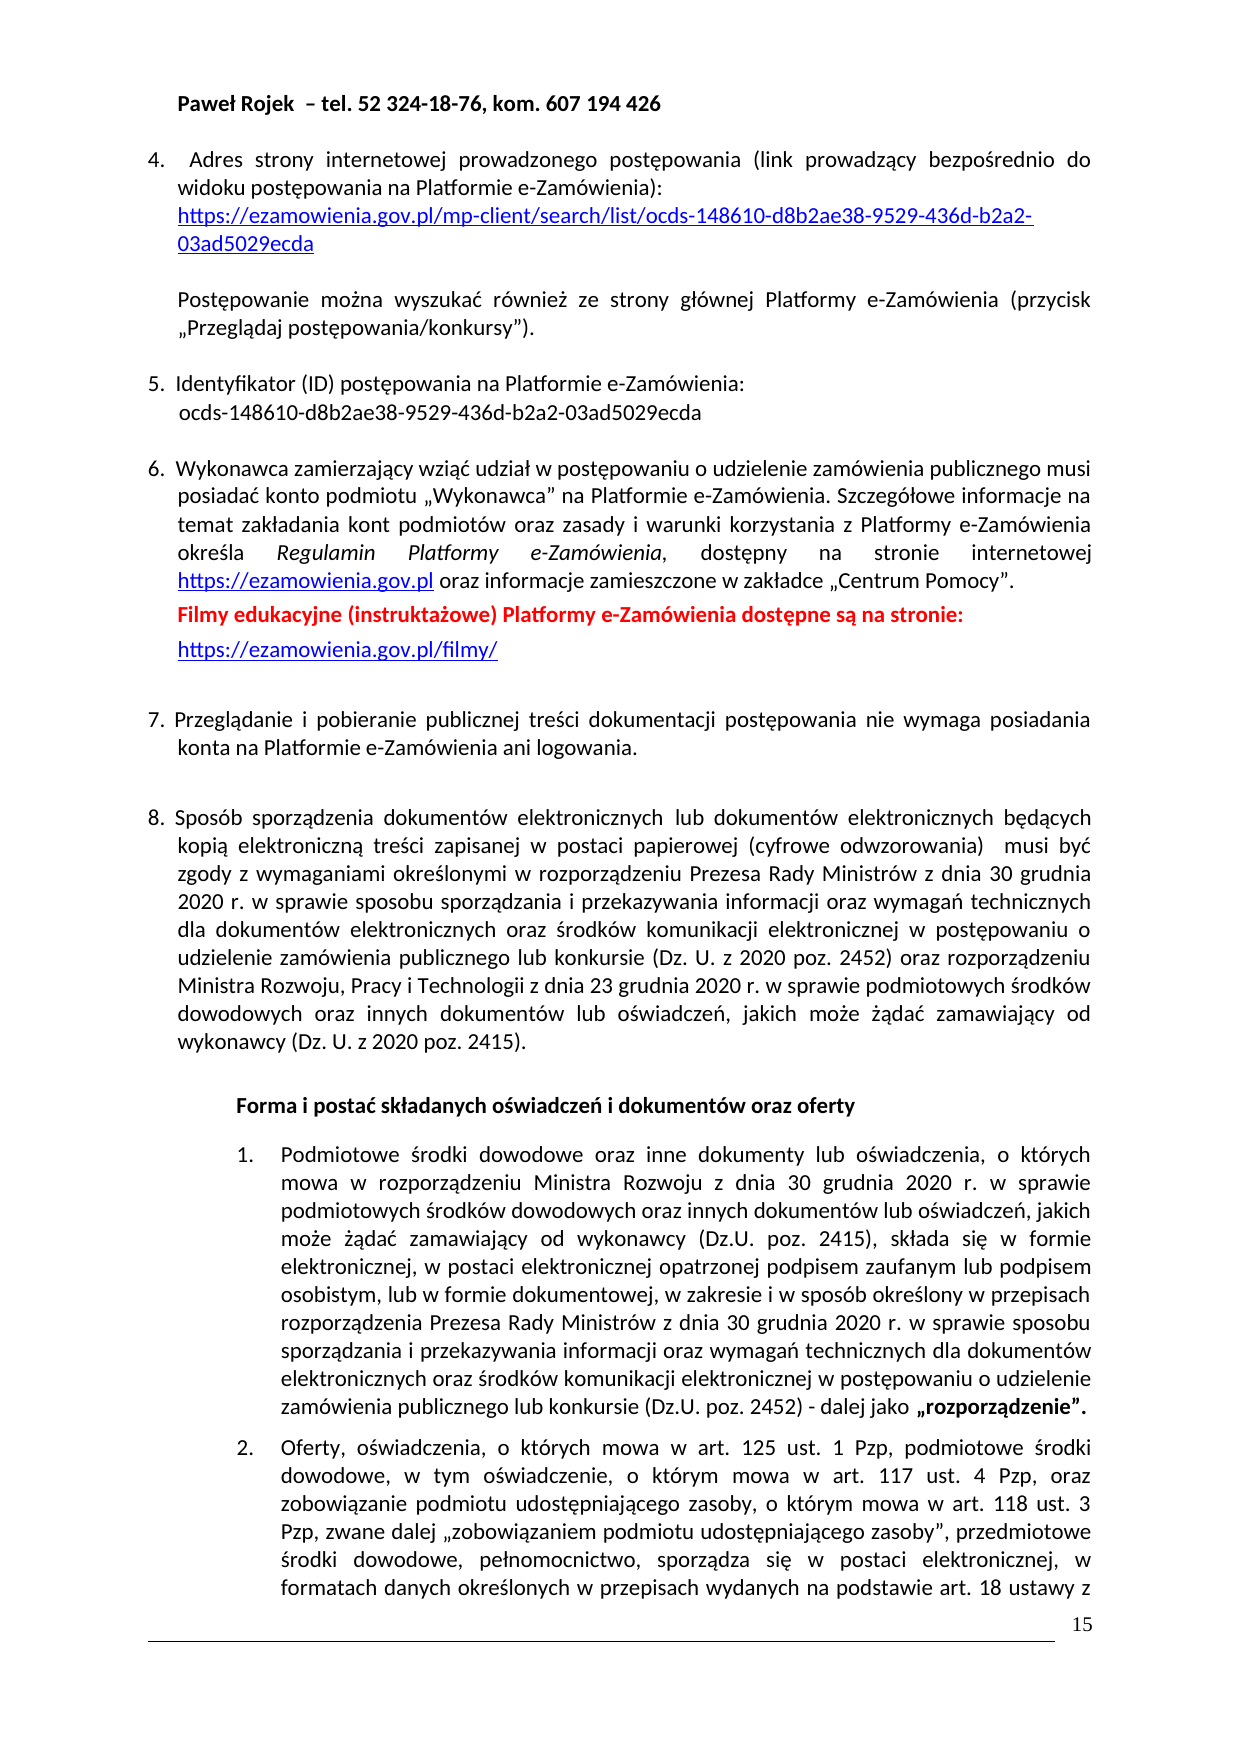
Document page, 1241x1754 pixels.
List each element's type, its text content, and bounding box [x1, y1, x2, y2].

text https://ezamowienia.gov.pl/filmy/ [148, 636, 1092, 663]
text 7. Przeglądanie i pobieranie publicznej treści dokumentacji postępowania nie wymaga posiadania konta na Platformie e-Zamówienia ani logowania. [148, 705, 1092, 761]
text Filmy edukacyjne (instruktażowe) Platformy e-Zamówienia dostępne są na stronie: [177, 601, 1092, 629]
text 8. Sposób sporządzenia dokumentów elektronicznych lub dokumentów elektronicznych będących kopią elektroniczną treści zapisanej w postaci papierowej (cyfrowe odwzorowania) musi być zgody z wymaganiami określonymi w rozporządzeniu Prezesa Rady Ministrów z dnia 30 grudnia 2020 r. w sprawie sposobu sporządzania i przekazywania informacji oraz wymagań technicznych dla dokumentów elektronicznych oraz środków komunikacji elektronicznej w postępowaniu o udzielenie zamówienia publicznego lub konkursie (Dz. U. z 2020 poz. 2452) oraz rozporządzeniu Ministra Rozwoju, Pracy i Technologii z dnia 23 grudnia 2020 r. w sprawie podmiotowych środków dowodowych oraz innych dokumentów lub oświadczeń, jakich może żądać zamawiający od wykonawcy (Dz. U. z 2020 poz. 2415). [148, 803, 1092, 1055]
text Forma i postać składanych oświadczeń i dokumentów oraz oferty [148, 1091, 1092, 1119]
text Postępowanie można wyszukać również ze strony głównej Platformy e-Zamówienia (przycisk „Przeglądaj postępowania/konkursy”). [177, 286, 1092, 342]
list Podmiotowe środki dowodowe oraz inne dokumenty lub oświadczenia, o których mowa w rozporządzeniu Ministra Rozwoju z dnia 30 grudnia 2020 r. w sprawie podmiotowych środków dowodowych oraz innych dokumentów lub oświadczeń, jakich może żądać zamawiający od wykonawcy (Dz.U. poz. 2415), składa się w formie elektronicznej, w postaci elektronicznej opatrzonej podpisem zaufanym lub podpisem osobistym, lub w formie dokumentowej, w zakresie i w sposób określony w przepisach rozporządzenia Prezesa Rady Ministrów z dnia 30 grudnia 2020 r. w sprawie sposobu sporządzania i przekazywania informacji oraz wymagań technicznych dla dokumentów elektronicznych oraz środków komunikacji elektronicznej w postępowaniu o udzielenie zamówienia publicznego lub konkursie (Dz.U. poz. 2452) - dalej jako „rozporządzenie”. [236, 1140, 1092, 1421]
text 4. Adres strony internetowej prowadzonego postępowania (link prowadzący bezpośrednio do widoku postępowania na Platformie e-Zamówienia): [148, 145, 1092, 201]
text https://ezamowienia.gov.pl/mp-client/search/list/ocds-148610-d8b2ae38-9529-436d-b2a2-03ad5029ecda [177, 201, 1092, 257]
text Paweł Rojek – tel. 52 324-18-76, kom. 607 194 426 [148, 89, 1092, 117]
text ocds-148610-d8b2ae38-9529-436d-b2a2-03ad5029ecda [148, 398, 1092, 426]
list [236, 1433, 1092, 1601]
text 6. Wykonawca zamierzający wziąć udział w postępowaniu o udzielenie zamówienia publicznego musi posiadać konto podmiotu „Wykonawca” na Platformie e-Zamówienia. Szczegółowe informacje na temat zakładania kont podmiotów oraz zasady i warunki korzystania z Platformy e-Zamówienia określa Regulamin Platformy e-Zamówienia, dostępny na stronie internetowej https://ezamowienia.gov.pl oraz informacje zamieszczone w zakładce „Centrum Pomocy”. [148, 454, 1092, 594]
text 5. Identyfikator (ID) postępowania na Platformie e-Zamówienia: [148, 369, 1092, 398]
